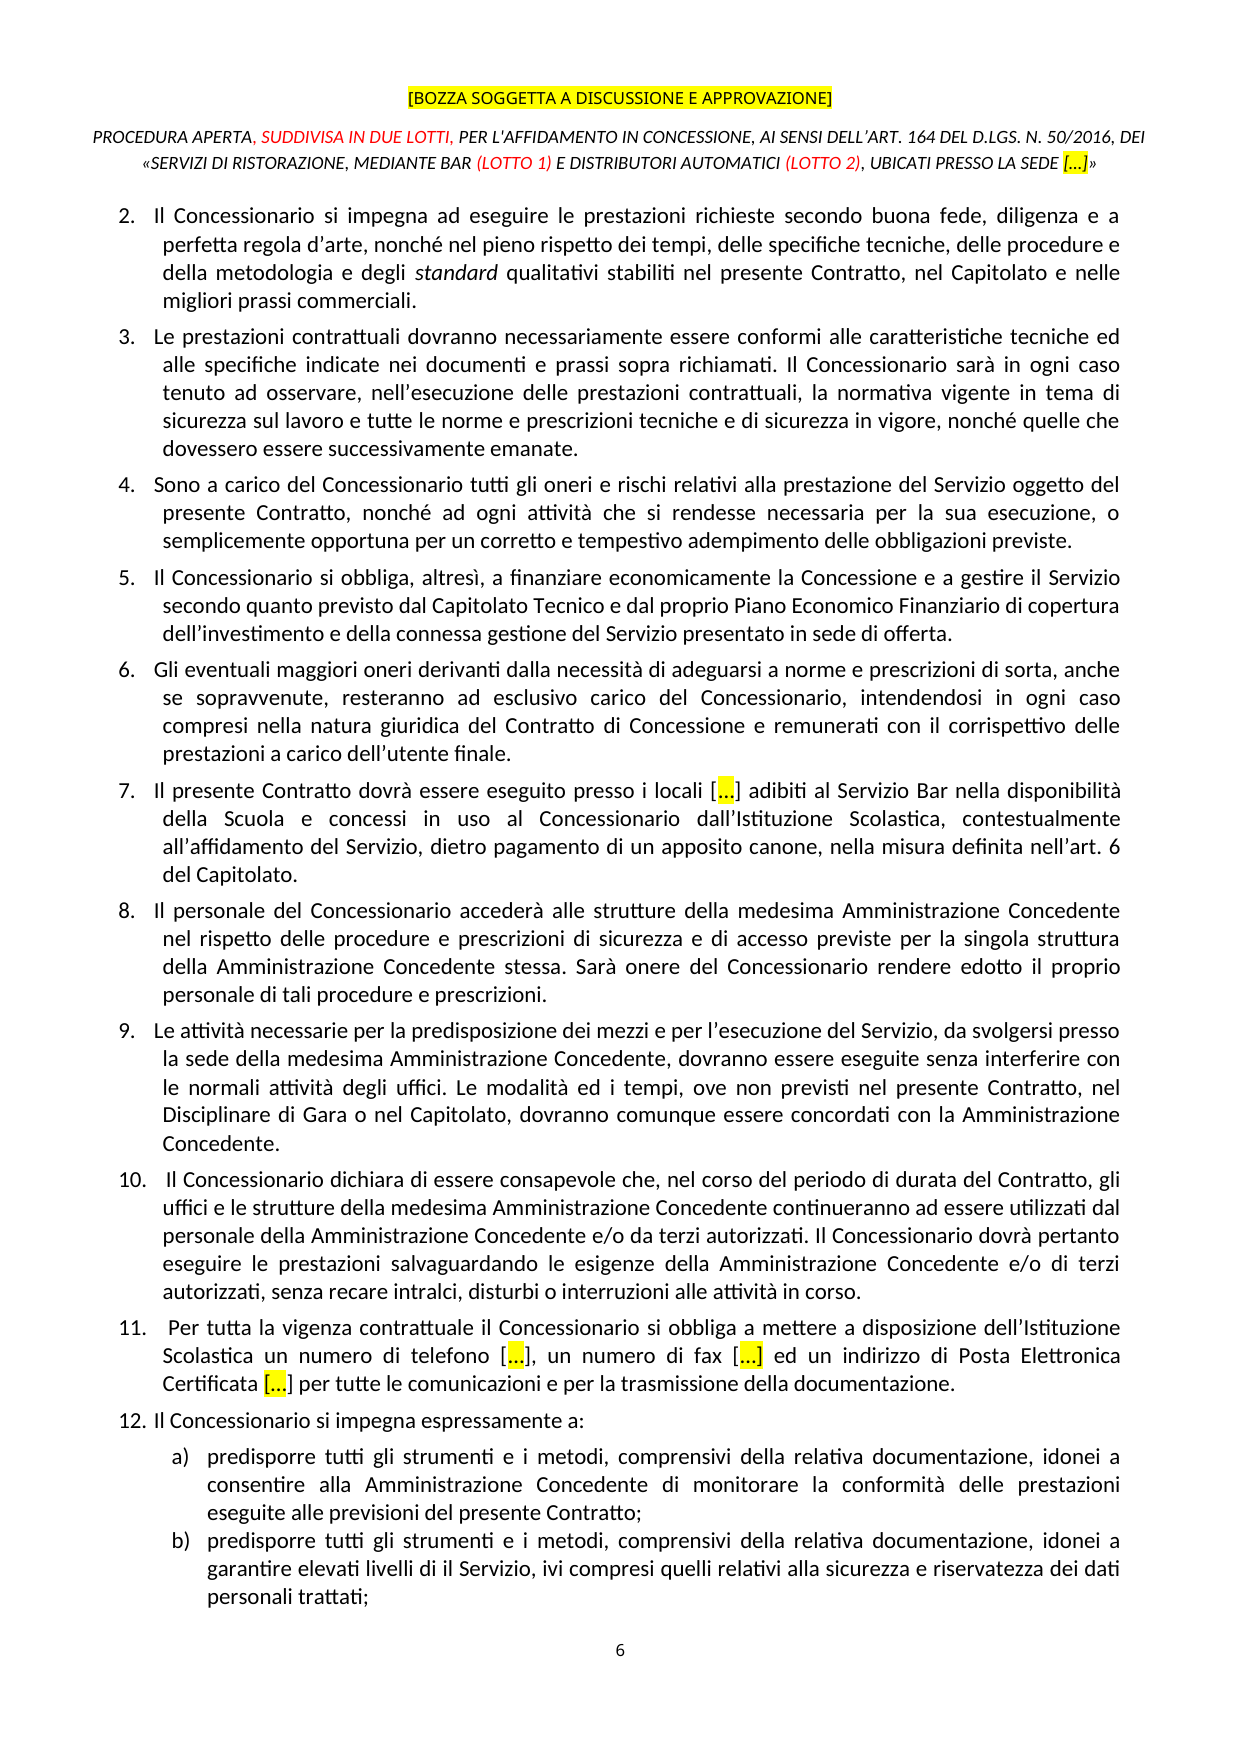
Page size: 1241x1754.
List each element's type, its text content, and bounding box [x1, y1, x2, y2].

list Per tutta la vigenza contrattuale il Concessionario si obbliga a mettere a disposizione dell’Istituzione Scolastica un numero di telefono […], un numero di fax […] ed un indirizzo di Posta Elettronica Certificata […] per tutte le comunicazioni e per la trasmissione della documentazione. [118, 1313, 1122, 1397]
list Il Concessionario si impegna ad eseguire le prestazioni richieste secondo buona fede, diligenza e a perfetta regola d’arte, nonché nel pieno rispetto dei tempi, delle specifiche tecniche, delle procedure e della metodologia e degli standard qualitativi stabiliti nel presente Contratto, nel Capitolato e nelle migliori prassi commerciali. [118, 202, 1122, 314]
list predisporre tutti gli strumenti e i metodi, comprensivi della relativa documentazione, idonei a consentire alla Amministrazione Concedente di monitorare la conformità delle prestazioni eseguite alle previsioni del presente Contratto; [171, 1442, 1122, 1526]
list Il Concessionario dichiara di essere consapevole che, nel corso del periodo di durata del Contratto, gli uffici e le strutture della medesima Amministrazione Concedente continueranno ad essere utilizzati dal personale della Amministrazione Concedente e/o da terzi autorizzati. Il Concessionario dovrà pertanto eseguire le prestazioni salvaguardando le esigenze della Amministrazione Concedente e/o di terzi autorizzati, senza recare intralci, disturbi o interruzioni alle attività in corso. [118, 1165, 1122, 1305]
list Il personale del Concessionario accederà alle strutture della medesima Amministrazione Concedente nel rispetto delle procedure e prescrizioni di sicurezza e di accesso previste per la singola struttura della Amministrazione Concedente stessa. Sarà onere del Concessionario rendere edotto il proprio personale di tali procedure e prescrizioni. [118, 896, 1122, 1008]
list Gli eventuali maggiori oneri derivanti dalla necessità di adeguarsi a norme e prescrizioni di sorta, anche se sopravvenute, resteranno ad esclusivo carico del Concessionario, intendendosi in ogni caso compresi nella natura giuridica del Contratto di Concessione e remunerati con il corrispettivo delle prestazioni a carico dell’utente finale. [118, 655, 1122, 767]
list Le prestazioni contrattuali dovranno necessariamente essere conformi alle caratteristiche tecniche ed alle specifiche indicate nei documenti e prassi sopra richiamati. Il Concessionario sarà in ogni caso tenuto ad osservare, nell’esecuzione delle prestazioni contrattuali, la normativa vigente in tema di sicurezza sul lavoro e tutte le norme e prescrizioni tecniche e di sicurezza in vigore, nonché quelle che dovessero essere successivamente emanate. [118, 322, 1122, 462]
list Sono a carico del Concessionario tutti gli oneri e rischi relativi alla prestazione del Servizio oggetto del presente Contratto, nonché ad ogni attività che si rendesse necessaria per la sua esecuzione, o semplicemente opportuna per un corretto e tempestivo adempimento delle obbligazioni previste. [118, 471, 1122, 554]
list Il presente Contratto dovrà essere eseguito presso i locali […] adibiti al Servizio Bar nella disponibilità della Scuola e concessi in uso al Concessionario dall’Istituzione Scolastica, contestualmente all’affidamento del Servizio, dietro pagamento di un apposito canone, nella misura definita nell’art. 6 del Capitolato. [118, 776, 1122, 888]
list Il Concessionario si obbliga, altresì, a finanziare economicamente la Concessione e a gestire il Servizio secondo quanto previsto dal Capitolato Tecnico e dal proprio Piano Economico Finanziario di copertura dell’investimento e della connessa gestione del Servizio presentato in sede di offerta. [118, 563, 1122, 647]
list Il Concessionario si impegna espressamente a: [118, 1406, 1122, 1434]
list Le attività necessarie per la predisposizione dei mezzi e per l’esecuzione del Servizio, da svolgersi presso la sede della medesima Amministrazione Concedente, dovranno essere eseguite senza interferire con le normali attività degli uffici. Le modalità ed i tempi, ove non previsti nel presente Contratto, nel Disciplinare di Gara o nel Capitolato, dovranno comunque essere concordati con la Amministrazione Concedente. [118, 1017, 1122, 1157]
list predisporre tutti gli strumenti e i metodi, comprensivi della relativa documentazione, idonei a garantire elevati livelli di il Servizio, ivi compresi quelli relativi alla sicurezza e riservatezza dei dati personali trattati; [171, 1526, 1122, 1610]
